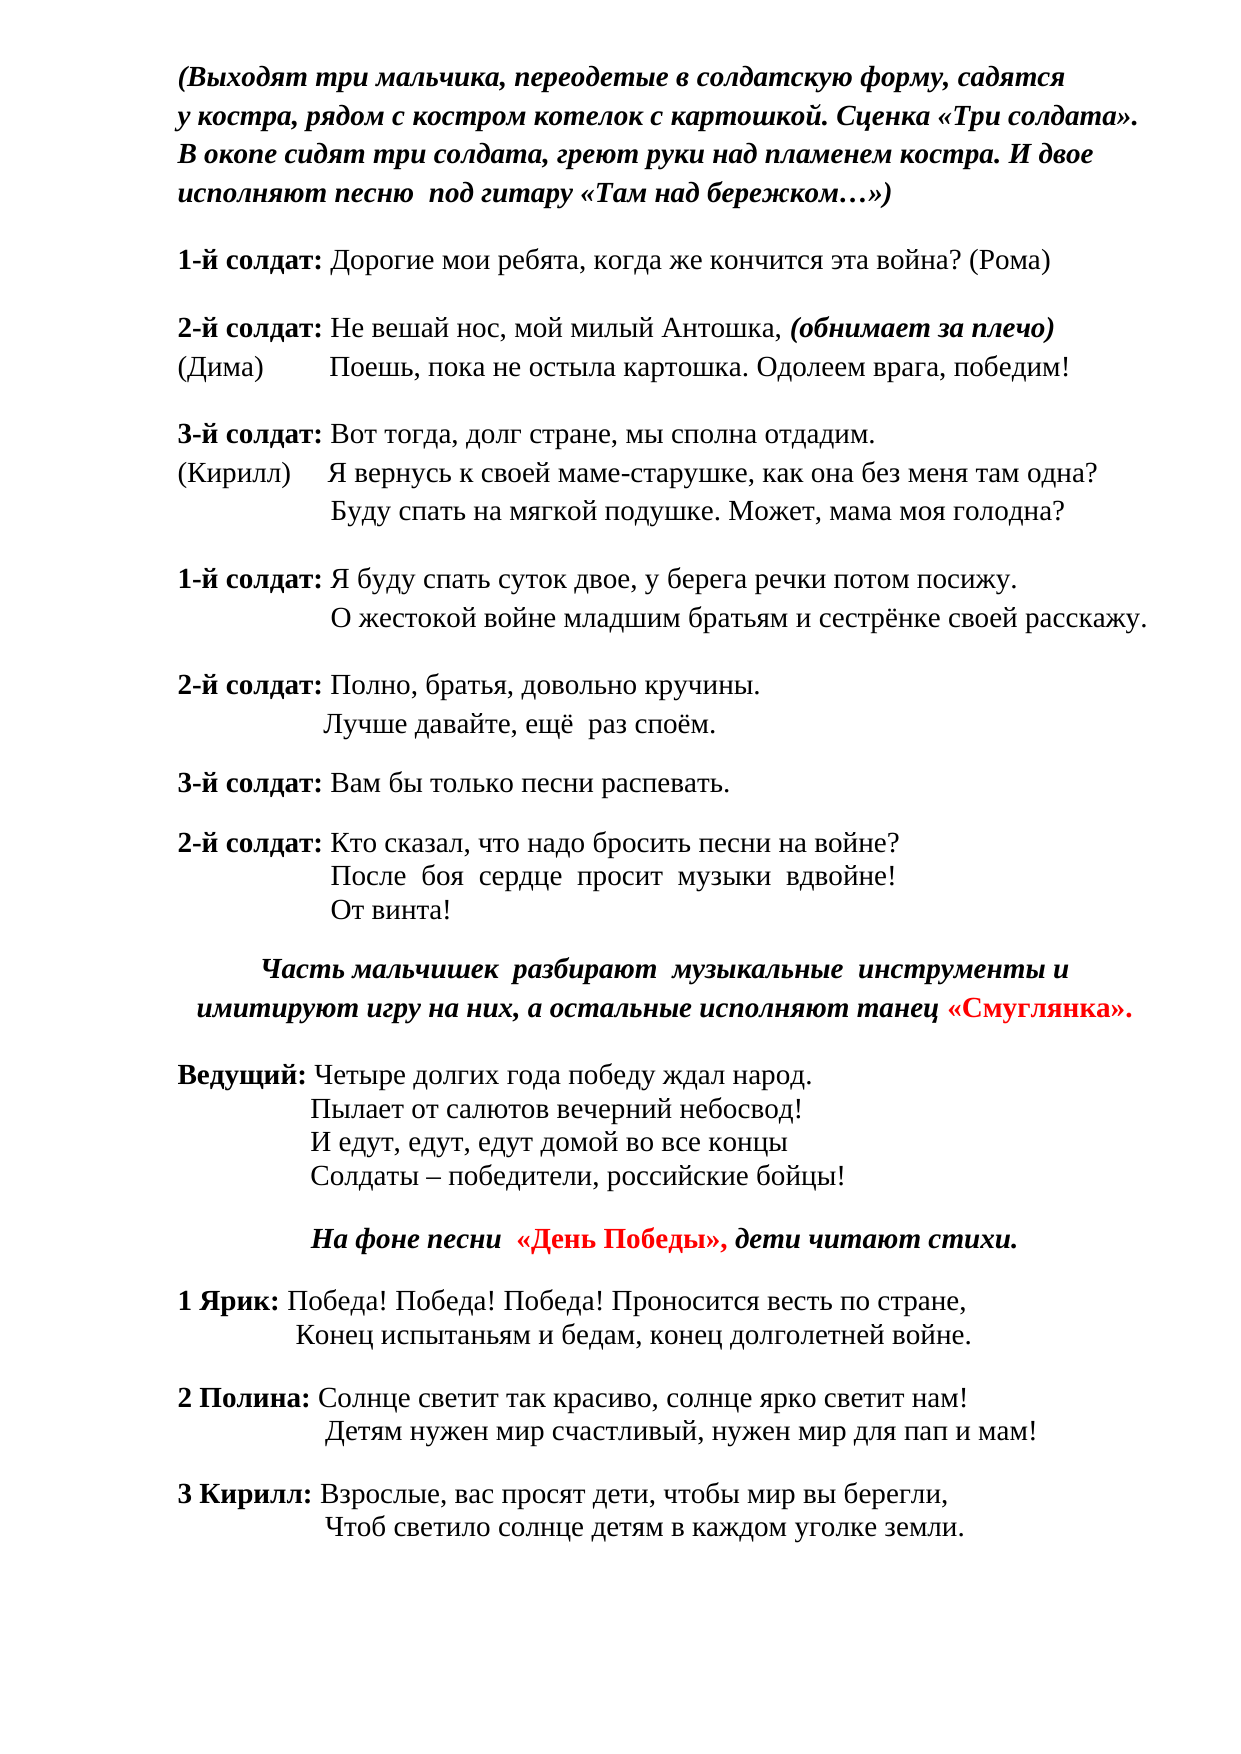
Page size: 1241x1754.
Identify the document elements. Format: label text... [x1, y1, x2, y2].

text 3 Кирилл: Взрослые, вас просят дети, чтобы мир вы берегли, Чтоб светило солнце детям в каждом уголке земли. [177, 1476, 1152, 1543]
text 1 Ярик: Победа! Победа! Победа! Проносится весть по стране, Конец испытаньям и бедам, конец долголетней войне. [177, 1283, 1152, 1351]
text 2-й солдат: Полно, братья, довольно кручины. Лучше давайте, ещё раз споём. [177, 667, 1152, 739]
text (Выходят три мальчика, переодетые в солдатскую форму, садятся у костра, рядом с костром котелок с картошкой. Сценка «Три солдата». В окопе сидят три солдата, греют руки над пламенем костра. И двое исполняют песню под гитару «Там над бережком…») [177, 59, 1152, 208]
text 3-й солдат: Вот тогда, долг стране, мы сполна отдадим. (Кирилл) Я вернусь к своей маме-старушке, как она без меня там одна? Буду спать на мягкой подушке. Может, мама моя голодна? [177, 416, 1152, 527]
text 2-й солдат: Не вешай нос, мой милый Антошка, (обнимает за плечо) (Дима) Поешь, пока не остыла картошка. Одолеем врага, победим! [177, 310, 1152, 382]
text После боя сердце просит музыки вдвойне! [177, 858, 1152, 892]
text От винта! [177, 892, 1152, 925]
text 1-й солдат: Дорогие мои ребята, когда же кончится эта война? (Рома) [177, 242, 1152, 276]
text 2-й солдат: Кто сказал, что надо бросить песни на войне? [177, 825, 1152, 858]
text Часть мальчишек разбирают музыкальные инструменты и имитируют игру на них, а остальные исполняют танец «Смуглянка». [177, 951, 1152, 1023]
text 3-й солдат: Вам бы только песни распевать. [177, 765, 1152, 799]
text 1-й солдат: Я буду спать суток двое, у берега речки потом посижу. О жестокой войне младшим братьям и сестрёнке своей расскажу. [177, 561, 1152, 633]
text На фоне песни «День Победы», дети читают стихи. [177, 1221, 1152, 1254]
text 2 Полина: Солнце светит так красиво, солнце ярко светит нам! Детям нужен мир счастливый, нужен мир для пап и мам! [177, 1380, 1152, 1447]
text Ведущий: Четыре долгих года победу ждал народ. Пылает от салютов вечерний небосвод! И едут, едут, едут домой во все концы Солдаты – победители, российские бойцы! [177, 1057, 1152, 1192]
